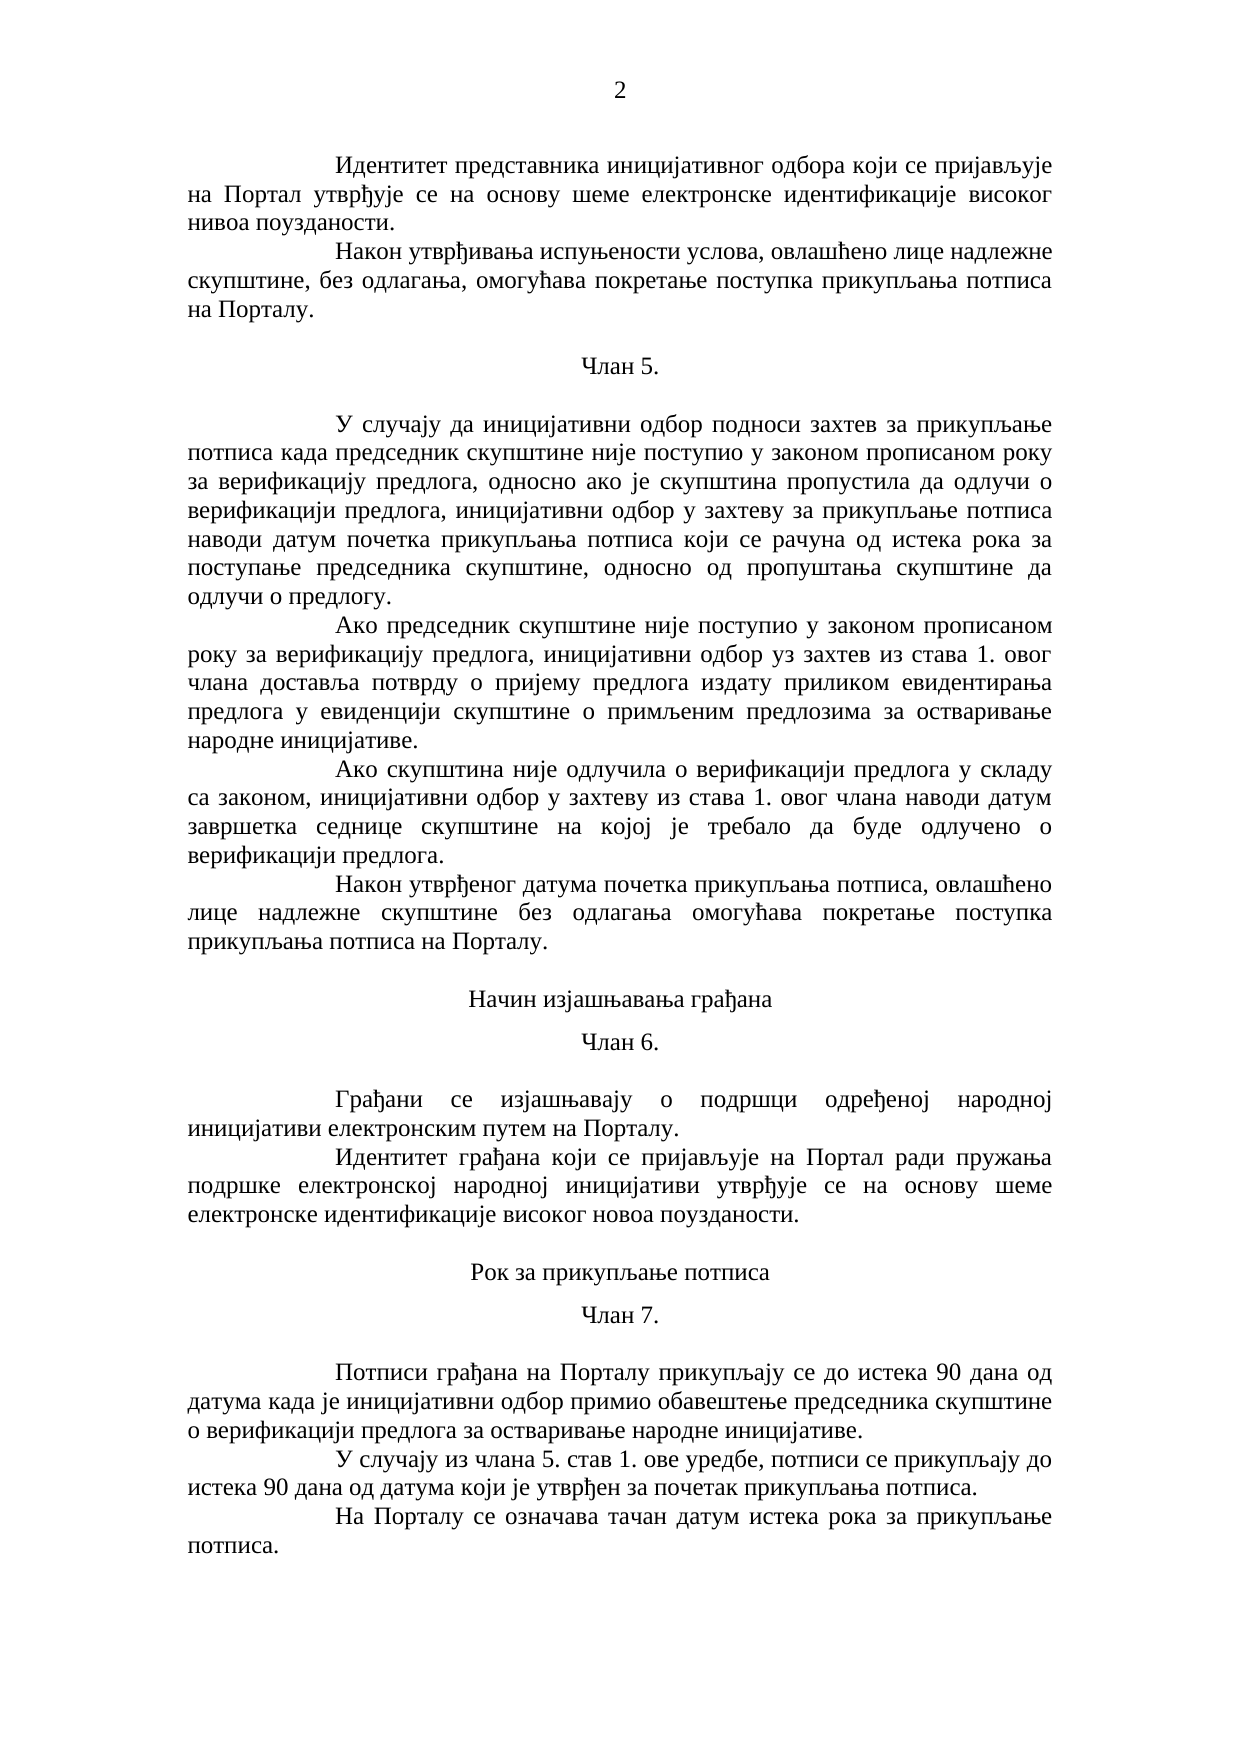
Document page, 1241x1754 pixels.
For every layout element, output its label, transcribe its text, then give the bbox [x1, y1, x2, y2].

text Након утврђивања испуњености услова, овлашћено лице надлежне скупштине, без одлагања, омогућава покретање поступка прикупљања потписа на Порталу. [187, 236, 1053, 322]
text У случају из члана 5. став 1. ове уредбе, потписи се прикупљају до истека 90 дана од датума који је утврђен за почетак прикупљања потписа. [187, 1444, 1053, 1501]
text Члан 6. [187, 1027, 1053, 1056]
text Грађани се изјашњавају о подршци одређеној народној иницијативи електронским путем на Порталу. [187, 1084, 1053, 1142]
text Члан 7. [187, 1300, 1053, 1329]
text Начин изјашњавања грађана [187, 984, 1053, 1012]
text Након утврђеног датума почетка прикупљања потписа, овлашћено лице надлежне скупштине без одлагања омогућава покретање поступка прикупљања потписа на Порталу. [187, 869, 1053, 955]
text Потписи грађана на Порталу прикупљају се до истека 90 дана од датума када је иницијативни одбор примио обавештење председника скупштине о верификацији предлога за остваривање народне иницијативе. [187, 1357, 1053, 1444]
text На Порталу се означава тачан датум истека рока за прикупљање потписа. [187, 1501, 1053, 1559]
text Ако скупштина није одлучила о верификацији предлога у складу са законом, иницијативни одбор у захтеву из става 1. овог члана наводи датум завршетка седнице скупштине на којој је требало да буде одлучено о верификацији предлога. [187, 754, 1053, 869]
text Рок за прикупљање потписа [187, 1257, 1053, 1286]
text Идентитет грађана који се пријављује на Портал ради пружања подршке електронској народној иницијативи утврђује се на основу шеме електронске идентификације високог новоа поузданости. [187, 1142, 1053, 1228]
text У случају да иницијативни одбор подноси захтев за прикупљање потписа када председник скупштине није поступио у законом прописаном року за верификацију предлога, односно ако је скупштина пропустила да одлучи о верификацији предлога, иницијативни одбор у захтеву за прикупљање потписа наводи датум почетка прикупљања потписа који се рачуна од истека рока за поступање председника скупштине, односно од пропуштања скупштине да одлучи о предлогу. [187, 409, 1053, 610]
text Члан 5. [187, 351, 1053, 380]
text Идентитет представника иницијативног одбора који се пријављује на Портал утврђује се на основу шеме електронске идентификације високог нивоа поузданости. [187, 150, 1053, 236]
text Ако председник скупштине није поступио у законом прописаном року за верификацију предлога, иницијативни одбор уз захтев из става 1. овог члана доставља потврду о пријему предлога издату приликом евидентирања предлога у евиденцији скупштине о примљеним предлозима за остваривање народне иницијативе. [187, 610, 1053, 754]
